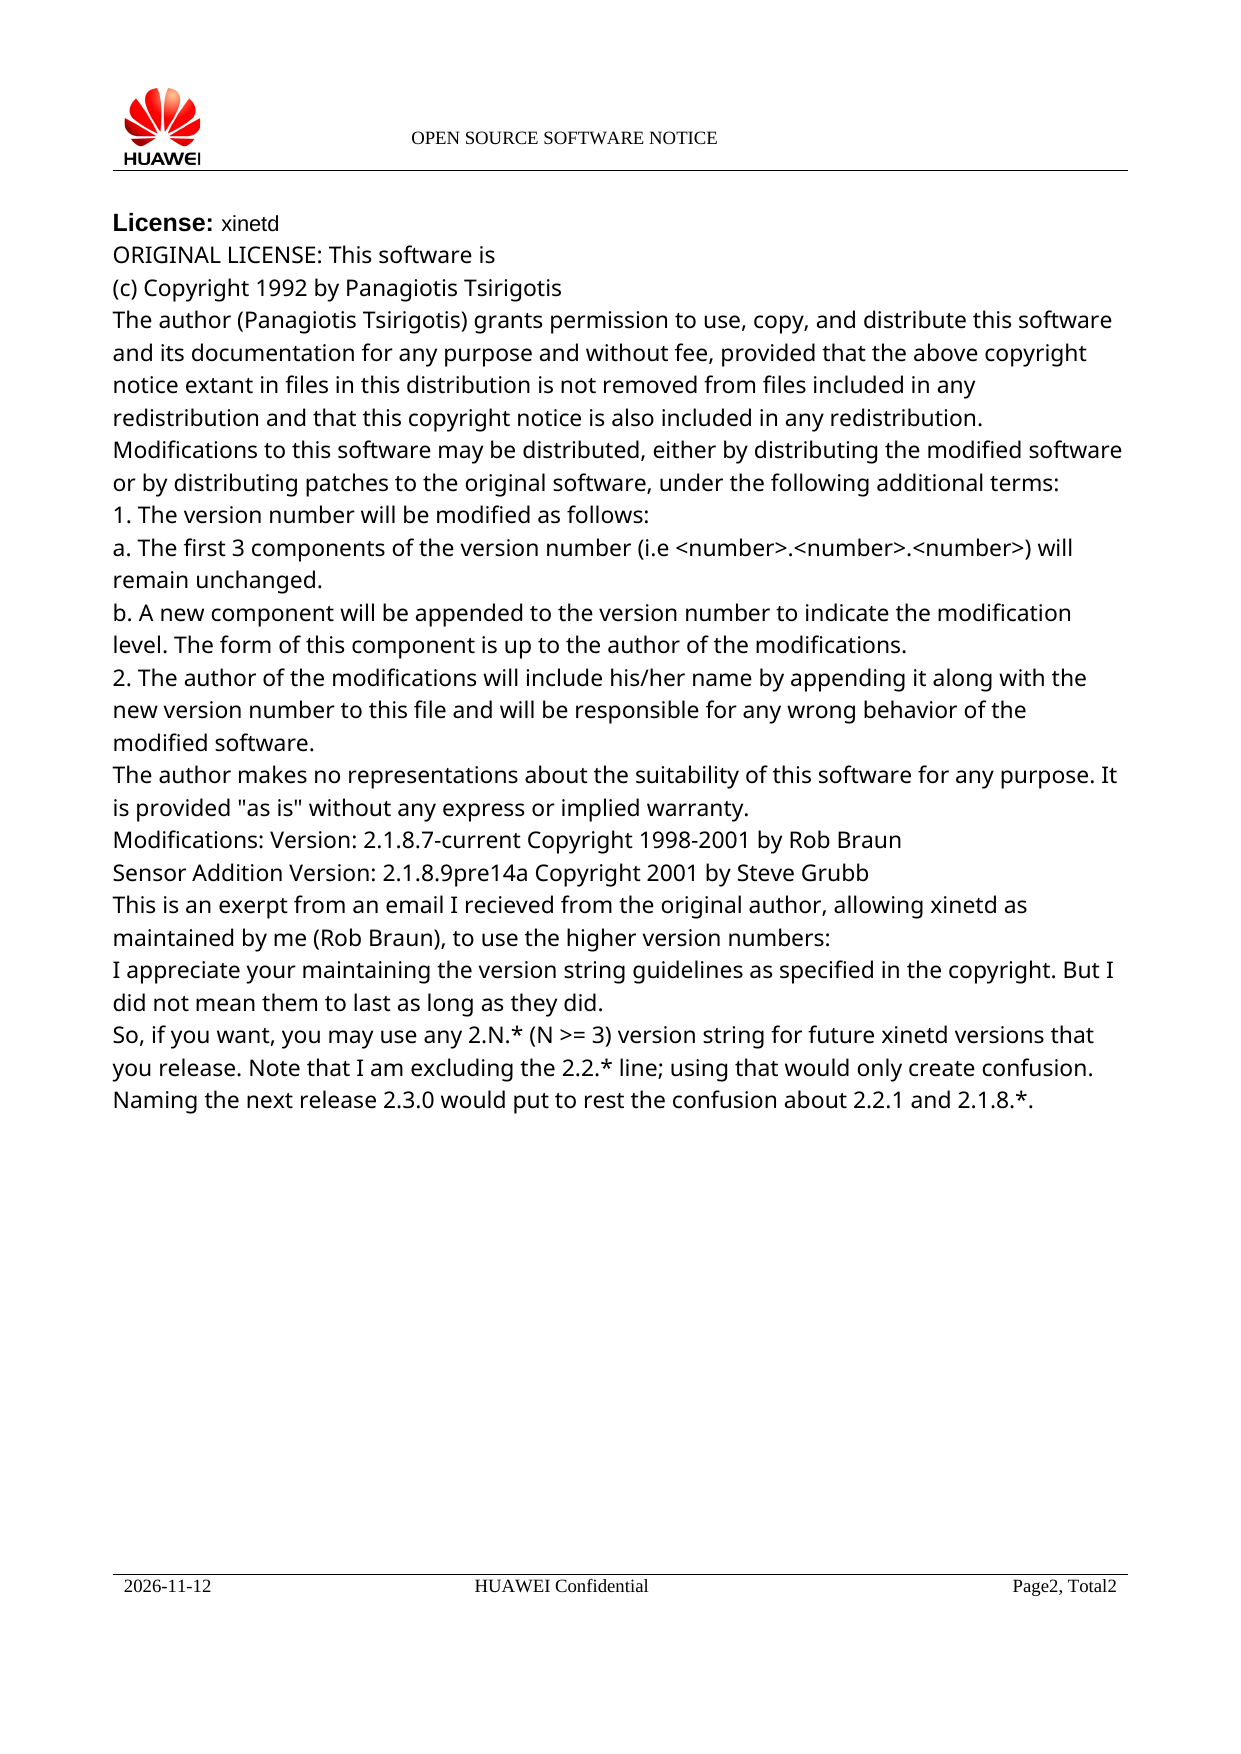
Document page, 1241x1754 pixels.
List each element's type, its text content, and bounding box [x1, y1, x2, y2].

text Modifications to this software may be distributed, either by distributing the modified software or by distributing patches to the original software, under the following additional terms: [112, 434, 1128, 499]
text License: xinetd [112, 206, 1128, 239]
text The author makes no representations about the suitability of this software for any purpose. It is provided "as is" without any express or implied warranty. [112, 759, 1128, 824]
text b. A new component will be appended to the version number to indicate the modification level. The form of this component is up to the author of the modifications. [112, 596, 1128, 661]
text a. The first 3 components of the version number (i.e <number>.<number>.<number>) will remain unchanged. [112, 531, 1128, 596]
picture [124, 88, 201, 165]
text I appreciate your maintaining the version string guidelines as specified in the copyright. But I did not mean them to last as long as they did. [112, 954, 1128, 1019]
text So, if you want, you may use any 2.N.* (N >= 3) version string for future xinetd versions that you release. Note that I am excluding the 2.2.* line; using that would only create confusion. Naming the next release 2.3.0 would put to rest the confusion about 2.2.1 and 2.1.8.*. [112, 1019, 1128, 1116]
text This is an exerpt from an email I recieved from the original author, allowing xinetd as maintained by me (Rob Braun), to use the higher version numbers: [112, 889, 1128, 954]
text Modifications: Version: 2.1.8.7-current Copyright 1998-2001 by Rob Braun [112, 824, 1128, 856]
text ORIGINAL LICENSE: This software is [112, 239, 1128, 271]
text The author (Panagiotis Tsirigotis) grants permission to use, copy, and distribute this software and its documentation for any purpose and without fee, provided that the above copyright notice extant in files in this distribution is not removed from files included in any redistribution and that this copyright notice is also included in any redistribution. [112, 304, 1128, 434]
text (c) Copyright 1992 by Panagiotis Tsirigotis [112, 271, 1128, 304]
text 1. The version number will be modified as follows: [112, 499, 1128, 531]
text Sensor Addition Version: 2.1.8.9pre14a Copyright 2001 by Steve Grubb [112, 856, 1128, 889]
text 2. The author of the modifications will include his/her name by appending it along with the new version number to this file and will be responsible for any wrong behavior of the modified software. [112, 661, 1128, 759]
